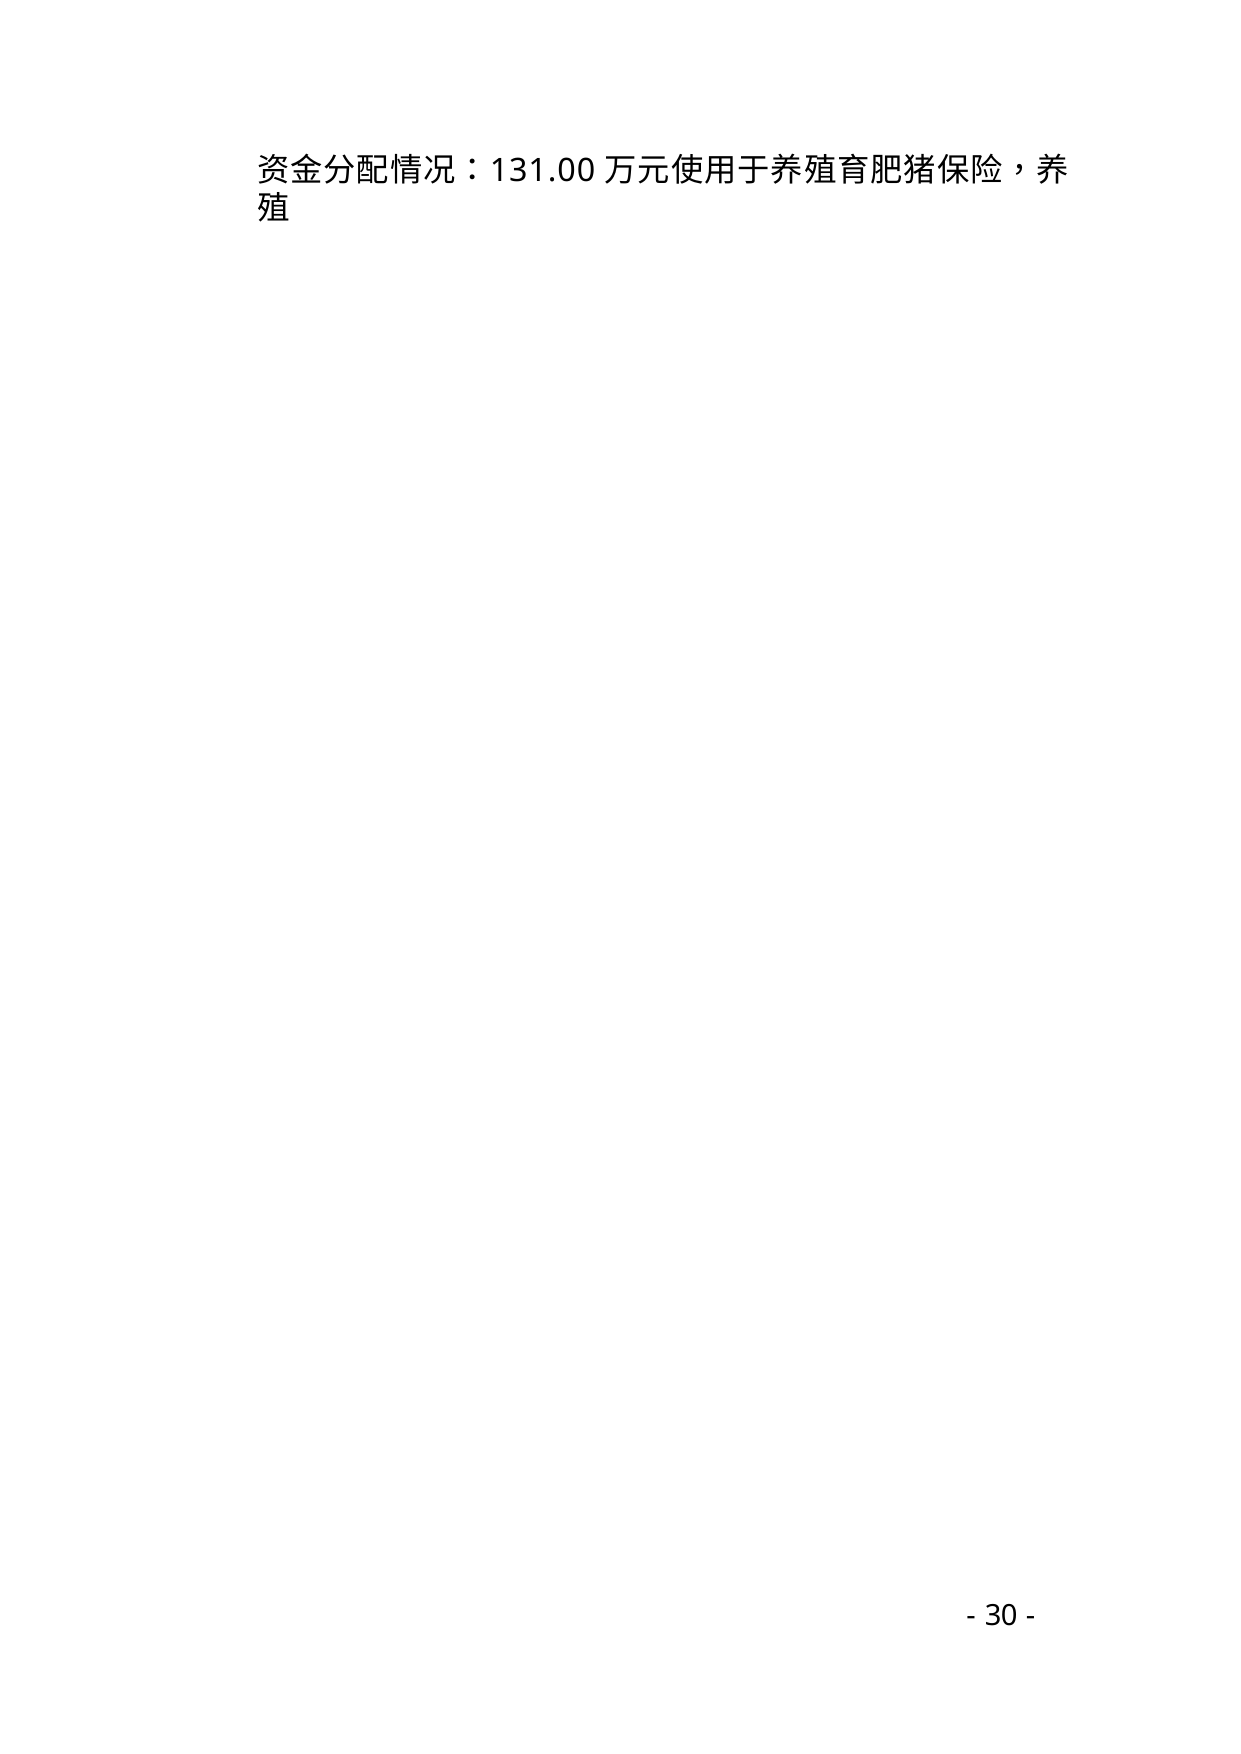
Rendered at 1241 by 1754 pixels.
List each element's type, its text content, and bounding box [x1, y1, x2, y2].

text 资金分配情况：131.00 万元使用于养殖育肥猪保险，养殖 [257, 149, 1069, 229]
